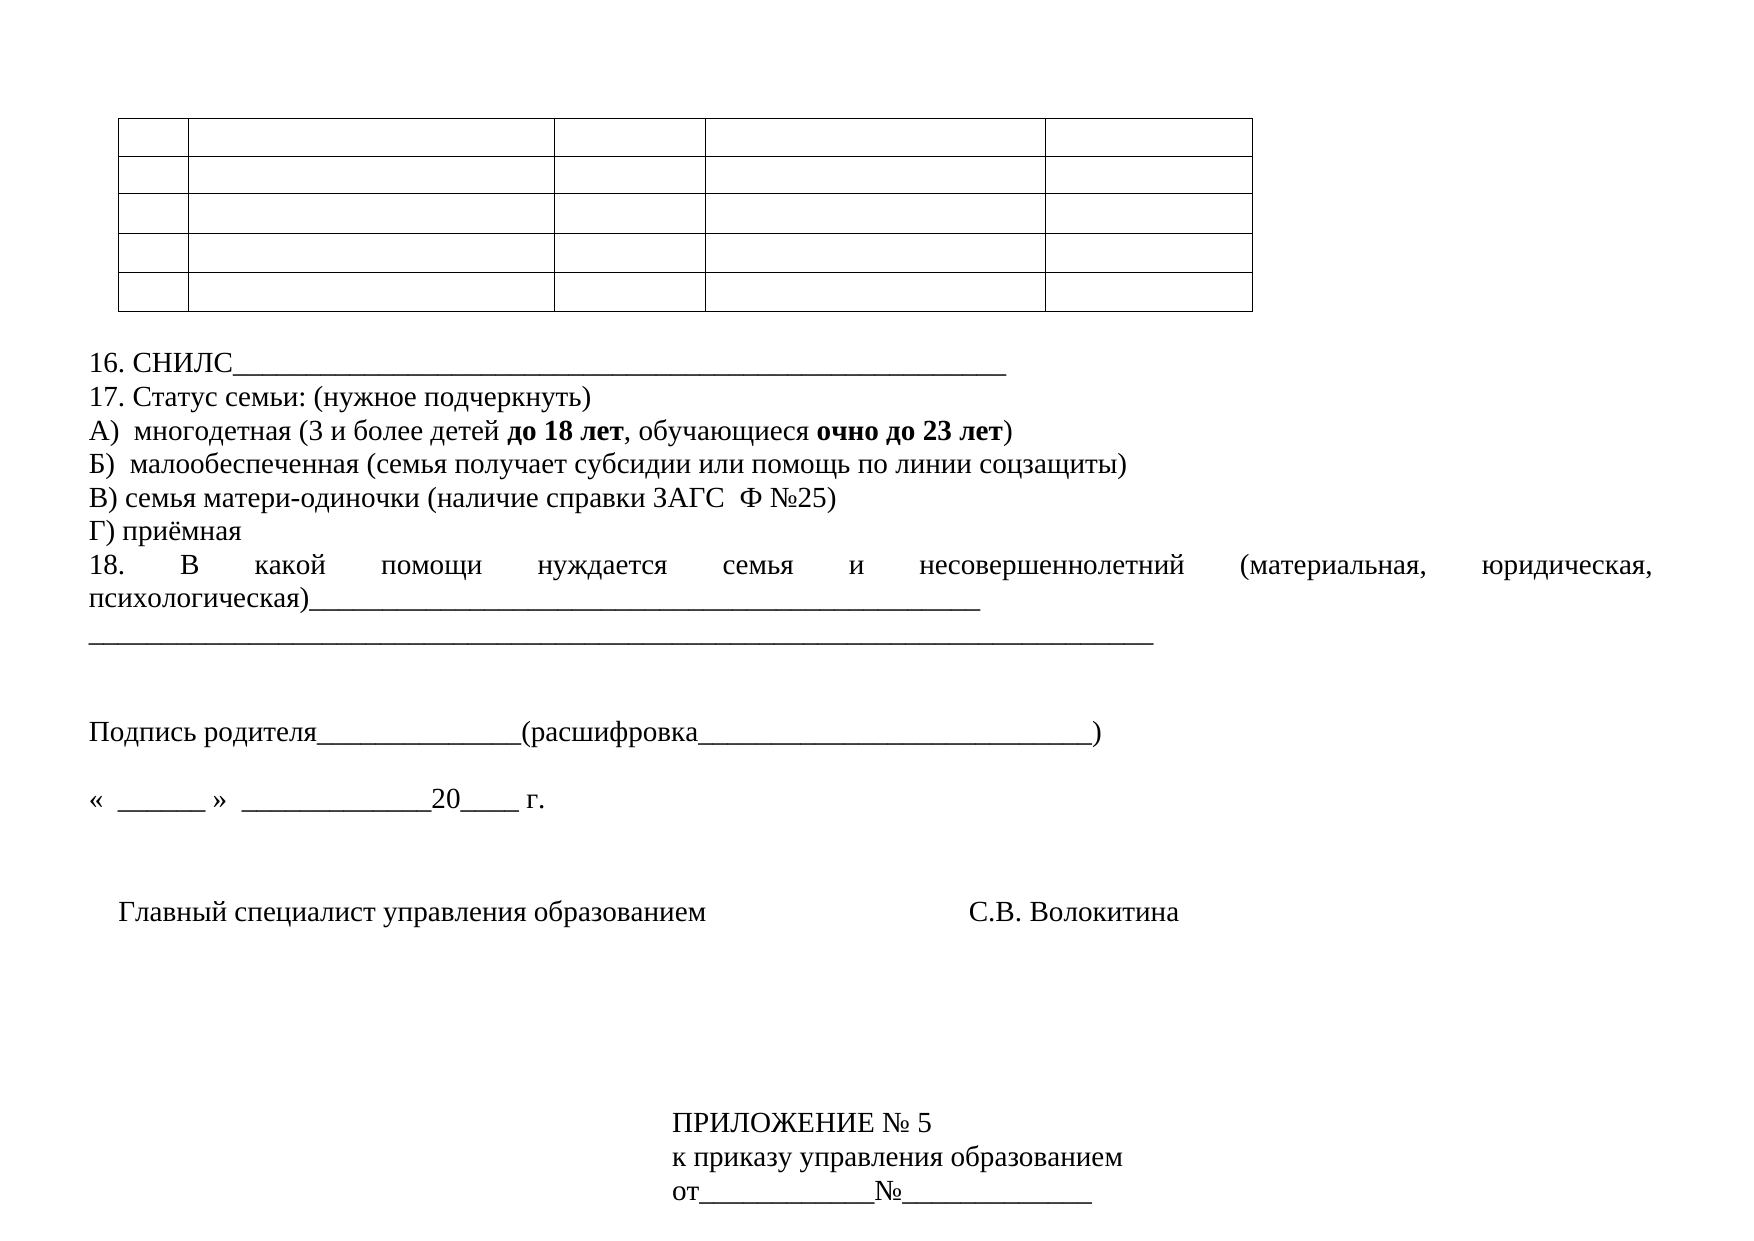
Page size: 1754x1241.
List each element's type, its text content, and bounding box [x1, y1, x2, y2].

table_cell [189, 194, 554, 232]
text _________________________________________________________________________ [44, 614, 1654, 647]
table_cell [1046, 157, 1252, 193]
table_cell [706, 194, 1045, 232]
table_cell [119, 194, 188, 232]
table_cell [189, 157, 554, 193]
table_cell [555, 273, 705, 311]
text В) семья матери-одиночки (наличие справки ЗАГС Ф №25) [44, 480, 1654, 513]
text « ______ » _____________20____ г. [44, 782, 1654, 815]
table_cell [555, 157, 705, 193]
text 16. СНИЛС_____________________________________________________ [44, 346, 1654, 379]
table_cell [1046, 234, 1252, 272]
table_cell [706, 273, 1045, 311]
table_cell [706, 234, 1045, 272]
table_cell [119, 119, 188, 156]
text Б) малообеспеченная (семья получает субсидии или помощь по линии соцзащиты) [44, 446, 1654, 480]
table_cell [119, 157, 188, 193]
table_cell [119, 234, 188, 272]
text А) многодетная (3 и более детей до 18 лет, обучающиеся очно до 23 лет) [44, 413, 1654, 446]
table_cell [706, 157, 1045, 193]
table_cell [189, 273, 554, 311]
table_cell [119, 273, 188, 311]
table_header ПРИЛОЖЕНИЕ № 5 к приказу управления образованием от____________№_____________ [661, 1106, 1148, 1240]
text 18. В какой помощи нуждается семья и несовершеннолетний (материальная, юридическая, психологическая)______________________________________________ [88, 547, 1654, 614]
table_cell [555, 194, 705, 232]
table_cell [1046, 119, 1252, 156]
title Главный специалист управления образованием С.В. Волокитина [118, 894, 1654, 928]
table_cell [1046, 273, 1252, 311]
table_cell [189, 234, 554, 272]
text Подпись родителя______________(расшифровка___________________________) [44, 714, 1654, 748]
table_cell [555, 119, 705, 156]
text Г) приёмная [44, 513, 1654, 547]
table_cell [1046, 194, 1252, 232]
text 17. Статус семьи: (нужное подчеркнуть) [44, 379, 1654, 413]
table_cell [189, 119, 554, 156]
table_cell [555, 234, 705, 272]
table_cell [706, 119, 1045, 156]
